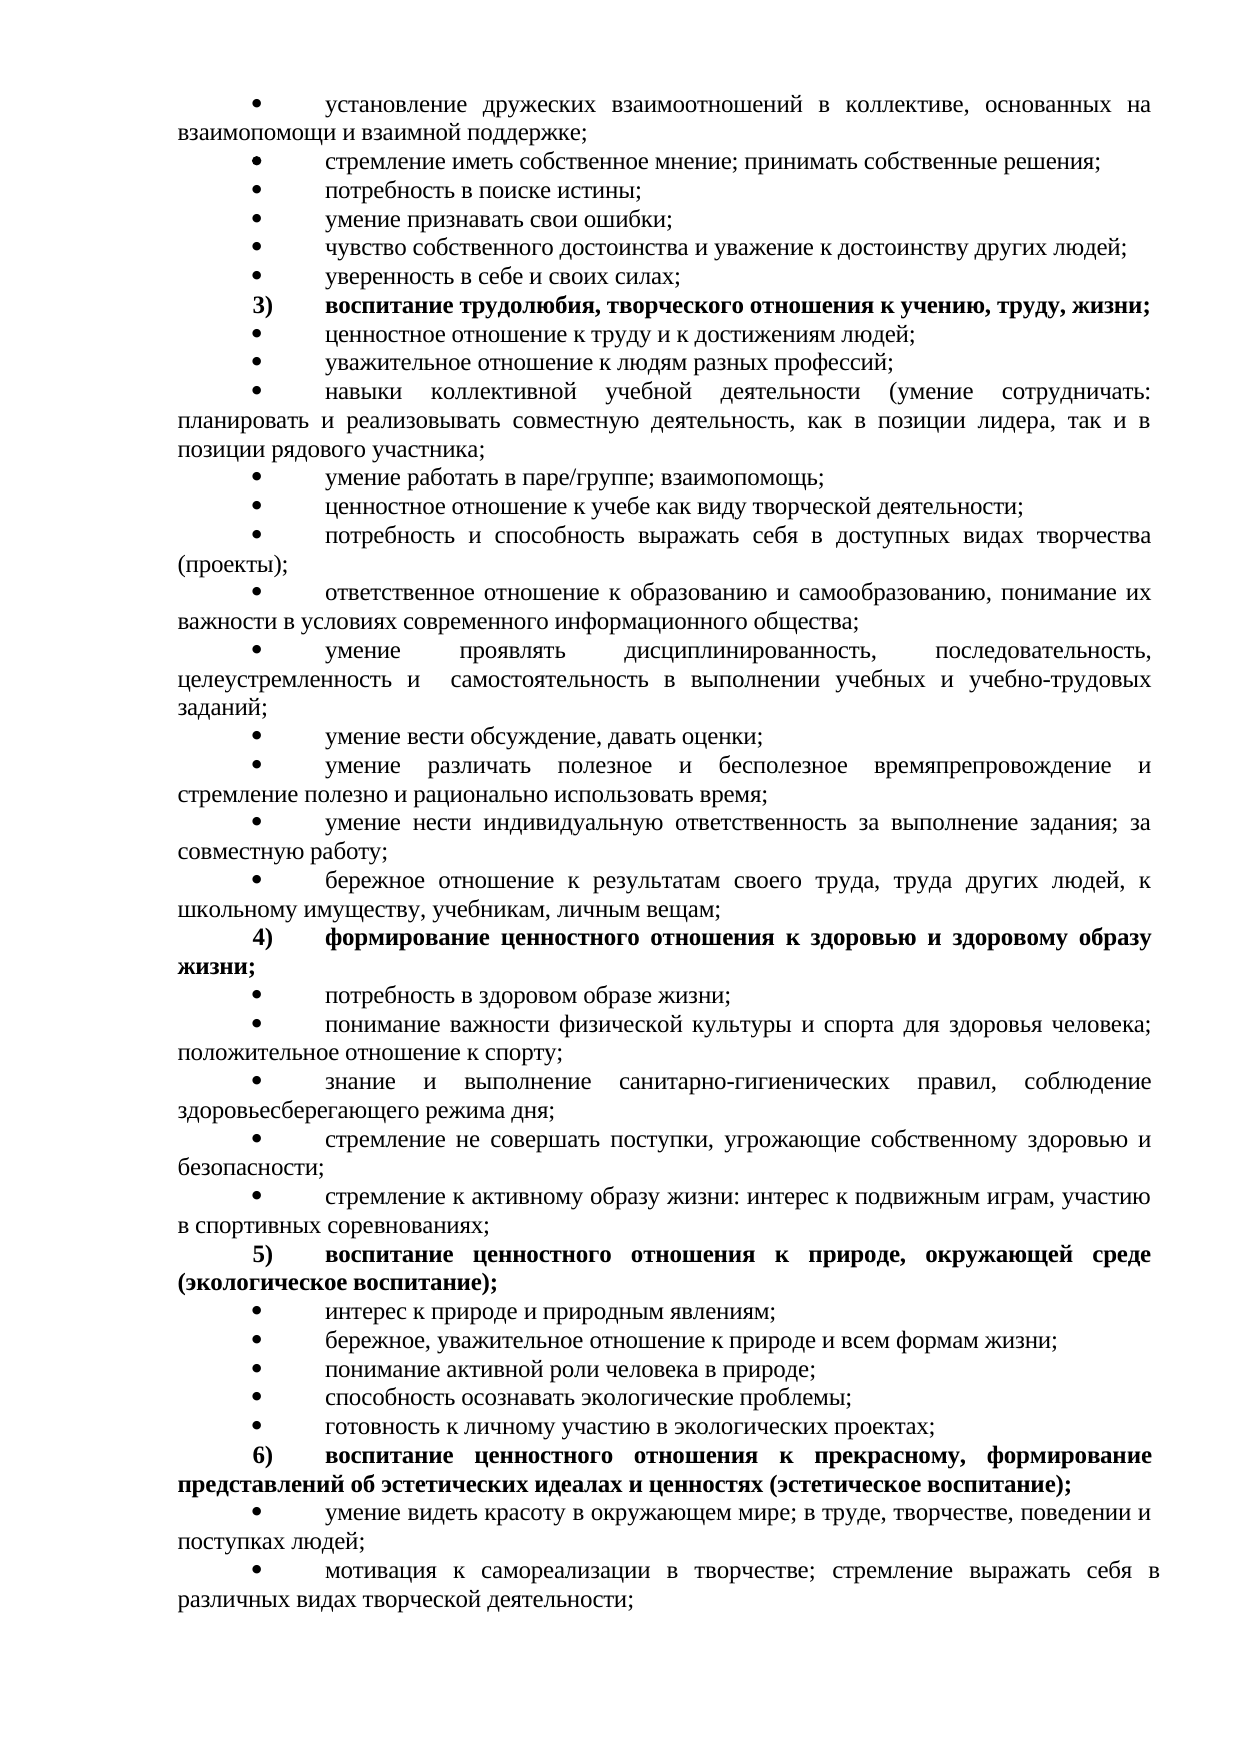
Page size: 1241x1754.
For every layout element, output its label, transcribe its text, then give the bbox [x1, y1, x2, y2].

text 6) воспитание ценностного отношения к прекрасному, формирование представлений об эстетических идеалах и ценностях (эстетическое воспитание); [177, 1440, 1152, 1497]
list уверенность в себе и своих силах; [177, 261, 1152, 290]
list бережное отношение к результатам своего труда, труда других людей, к школьному имуществу, учебникам, личным вещам; [177, 865, 1152, 922]
list умение работать в паре/группе; взаимопомощь; [177, 462, 1152, 491]
text 3) воспитание трудолюбия, творческого отношения к учению, труду, жизни; [177, 290, 1152, 319]
list стремление иметь собственное мнение; принимать собственные решения; [177, 146, 1152, 175]
list умение различать полезное и бесполезное времяпрепровождение и стремление полезно и рационально использовать время; [177, 750, 1152, 807]
list понимание важности физической культуры и спорта для здоровья человека; положительное отношение к спорту; [177, 1009, 1152, 1066]
text 4) формирование ценностного отношения к здоровью и здоровому образу жизни; [177, 922, 1152, 980]
list умение видеть красоту в окружающем мире; в труде, творчестве, поведении и поступках людей; [177, 1497, 1152, 1555]
list умение вести обсуждение, давать оценки; [177, 721, 1152, 750]
list навыки коллективной учебной деятельности (умение сотрудничать: планировать и реализовывать совместную деятельность, как в позиции лидера, так и в позиции рядового участника; [177, 376, 1152, 462]
list потребность и способность выражать себя в доступных видах творчества (проекты); [177, 520, 1152, 577]
list умение проявлять дисциплинированность, последовательность, целеустремленность и самостоятельность в выполнении учебных и учебно-трудовых заданий; [177, 635, 1152, 721]
list чувство собственного достоинства и уважение к достоинству других людей; [177, 232, 1152, 261]
list знание и выполнение санитарно-гигиенических правил, соблюдение здоровьесберегающего режима дня; [177, 1066, 1152, 1124]
list мотивация к самореализации в творчестве; стремление выражать себя в различных видах творческой деятельности; [177, 1555, 1160, 1612]
list бережное, уважительное отношение к природе и всем формам жизни; [177, 1325, 1152, 1354]
list стремление не совершать поступки, угрожающие собственному здоровью и безопасности; [177, 1124, 1152, 1181]
list умение нести индивидуальную ответственность за выполнение задания; за совместную работу; [177, 807, 1152, 865]
list готовность к личному участию в экологических проектах; [177, 1411, 1152, 1440]
list способность осознавать экологические проблемы; [177, 1382, 1152, 1411]
list потребность в поиске истины; [177, 175, 1152, 204]
list понимание активной роли человека в природе; [177, 1354, 1152, 1382]
list ценностное отношение к учебе как виду творческой деятельности; [177, 491, 1152, 520]
list умение признавать свои ошибки; [177, 204, 1152, 232]
list ответственное отношение к образованию и самообразованию, понимание их важности в условиях современного информационного общества; [177, 577, 1152, 635]
list интерес к природе и природным явлениям; [177, 1296, 1152, 1325]
list потребность в здоровом образе жизни; [177, 980, 1152, 1009]
list стремление к активному образу жизни: интерес к подвижным играм, участию в спортивных соревнованиях; [177, 1181, 1152, 1239]
list ценностное отношение к труду и к достижениям людей; [177, 319, 1152, 347]
list уважительное отношение к людям разных профессий; [177, 347, 1152, 376]
text 5) воспитание ценностного отношения к природе, окружающей среде (экологическое воспитание); [177, 1239, 1152, 1296]
list установление дружеских взаимоотношений в коллективе, основанных на взаимопомощи и взаимной поддержке; [177, 89, 1152, 146]
